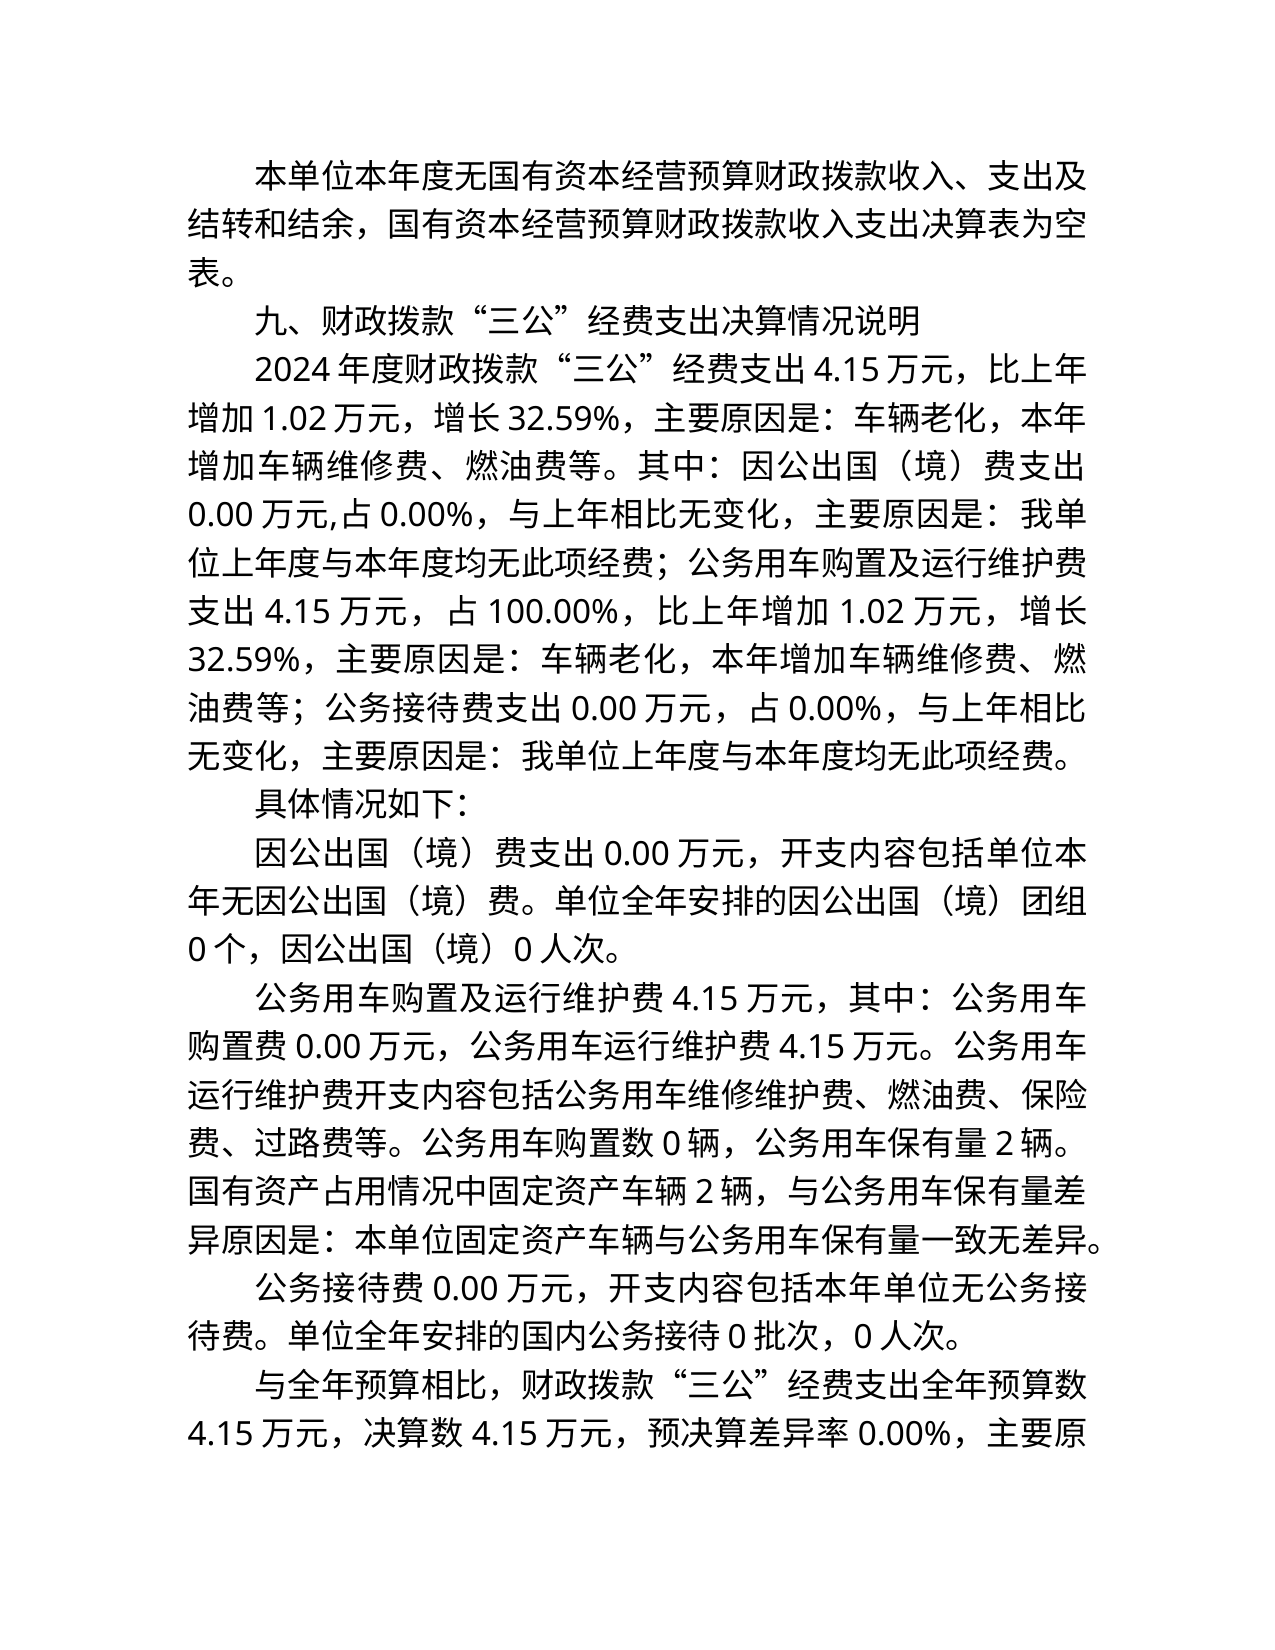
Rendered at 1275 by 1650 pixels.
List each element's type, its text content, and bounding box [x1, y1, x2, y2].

text 公务接待费0.00万元，开支内容包括本年单位无公务接待费。单位全年安排的国内公务接待0批次，0人次。 [187, 1262, 1087, 1359]
text 2024年度财政拨款“三公”经费支出4.15万元，比上年增加1.02万元，增长32.59%，主要原因是：车辆老化，本年增加车辆维修费、燃油费等。其中：因公出国（境）费支出0.00万元,占0.00%，与上年相比无变化，主要原因是：我单位上年度与本年度均无此项经费；公务用车购置及运行维护费支出4.15万元，占100.00%，比上年增加1.02万元，增长32.59%，主要原因是：车辆老化，本年增加车辆维修费、燃油费等；公务接待费支出0.00万元，占0.00%，与上年相比无变化，主要原因是：我单位上年度与本年度均无此项经费。 [187, 343, 1087, 778]
text 因公出国（境）费支出0.00万元，开支内容包括单位本年无因公出国（境）费。单位全年安排的因公出国（境）团组0个，因公出国（境）0人次。 [187, 826, 1087, 972]
text 公务用车购置及运行维护费4.15万元，其中：公务用车购置费0.00万元，公务用车运行维护费4.15万元。公务用车运行维护费开支内容包括公务用车维修维护费、燃油费、保险费、过路费等。公务用车购置数0辆，公务用车保有量2辆。国有资产占用情况中固定资产车辆2辆，与公务用车保有量差异原因是：本单位固定资产车辆与公务用车保有量一致无差异。 [187, 972, 1087, 1262]
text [187, 1359, 1087, 1455]
text 具体情况如下： [187, 778, 1087, 826]
text 本单位本年度无国有资本经营预算财政拨款收入、支出及结转和结余，国有资本经营预算财政拨款收入支出决算表为空表。 [187, 150, 1087, 295]
text 九、财政拨款“三公”经费支出决算情况说明 [187, 295, 1087, 343]
